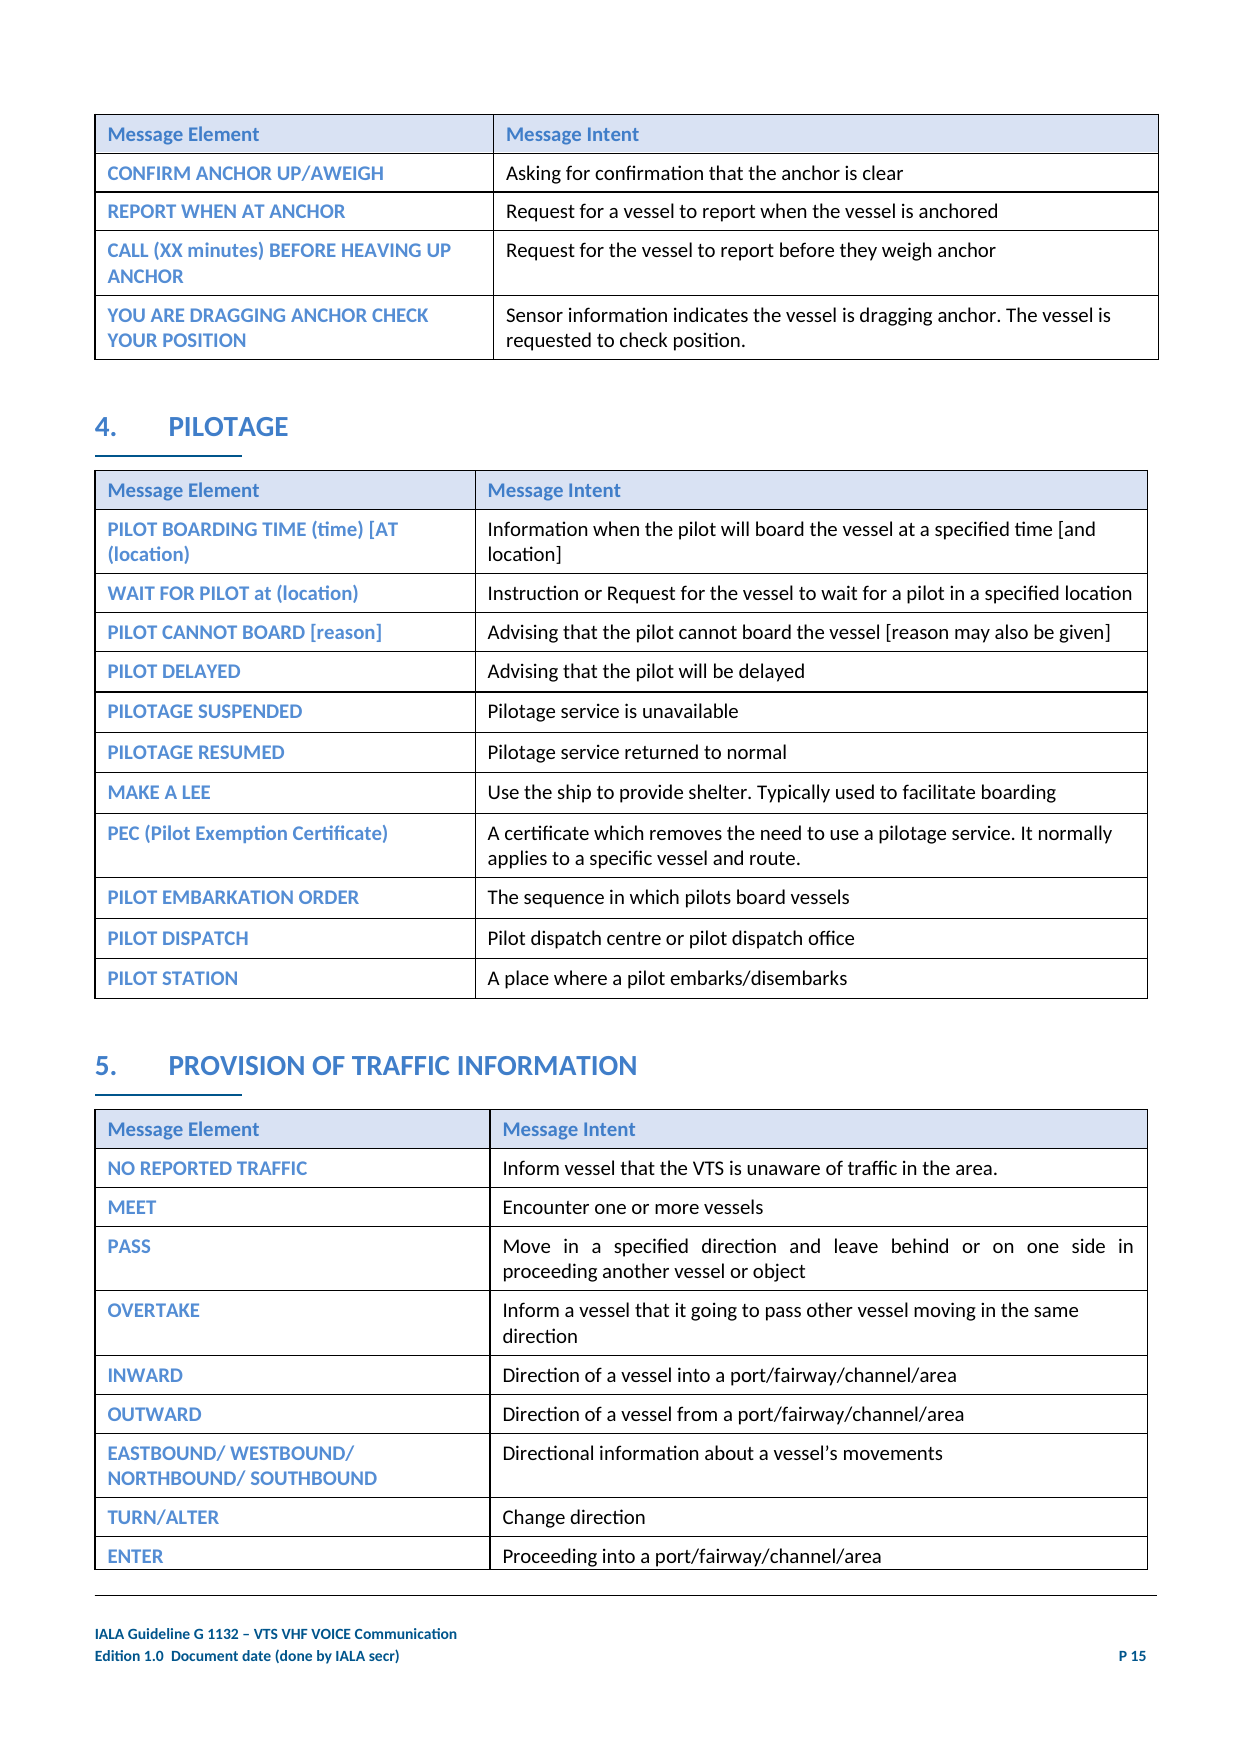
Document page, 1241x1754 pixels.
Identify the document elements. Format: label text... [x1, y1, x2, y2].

subtitle PROVISION OF TRAFFIC INFORMATION [94, 1047, 1157, 1083]
table_cell PILOT DELAYED [96, 652, 475, 691]
table_cell A certificate which removes the need to use a pilotage service. It normally applies to a specific vessel and route. [476, 814, 1147, 877]
table_cell CONFIRM ANCHOR UP/AWEIGH [96, 154, 493, 191]
table_cell EASTBOUND/ WESTBOUND/ NORTHBOUND/ SOUTHBOUND [96, 1434, 489, 1497]
table_cell Instruction or Request for the vessel to wait for a pilot in a specified location [476, 574, 1147, 612]
subtitle PILOTAGE [94, 408, 1157, 444]
table_cell PILOT STATION [96, 959, 475, 998]
table_cell CALL (XX minutes) BEFORE HEAVING UP ANCHOR [96, 231, 493, 295]
table_cell OUTWARD [96, 1395, 489, 1432]
table_cell Use the ship to provide shelter. Typically used to facilitate boarding [476, 773, 1147, 813]
table_cell OVERTAKE [96, 1291, 489, 1354]
table_cell Change direction [491, 1498, 1147, 1536]
table_cell PILOT CANNOT BOARD [reason] [96, 613, 475, 651]
table_cell INWARD [96, 1356, 489, 1393]
table_cell PILOT EMBARKATION ORDER [96, 878, 475, 917]
table_cell Direction of a vessel from a port/fairway/channel/area [491, 1395, 1147, 1432]
table_cell NO REPORTED TRAFFIC [96, 1149, 489, 1187]
table_cell Move in a specified direction and leave behind or on one side in proceeding another vessel or object [491, 1227, 1147, 1290]
table_header Message Element [96, 1110, 489, 1148]
table_cell Request for a vessel to report when the vessel is anchored [494, 193, 1158, 230]
table_cell Information when the pilot will board the vessel at a specified time [and location] [476, 510, 1147, 573]
table_cell WAIT FOR PILOT at (location) [96, 574, 475, 612]
table_cell TURN/ALTER [96, 1498, 489, 1536]
table_cell Encounter one or more vessels [491, 1188, 1147, 1226]
table_cell Inform vessel that the VTS is unaware of traffic in the area. [491, 1149, 1147, 1187]
table_cell PASS [96, 1227, 489, 1290]
table_cell Pilot dispatch centre or pilot dispatch office [476, 919, 1147, 958]
table_cell Request for the vessel to report before they weigh anchor [494, 231, 1158, 295]
table_header Message Intent [491, 1110, 1147, 1148]
table_cell YOU ARE DRAGGING ANCHOR CHECK YOUR POSITION [96, 296, 493, 359]
table_cell Directional information about a vessel’s movements [491, 1434, 1147, 1497]
table_cell ENTER [96, 1537, 489, 1568]
table_header Message Intent [476, 471, 1147, 509]
table_cell The sequence in which pilots board vessels [476, 878, 1147, 917]
table_cell Advising that the pilot cannot board the vessel [reason may also be given] [476, 613, 1147, 651]
table_cell PILOTAGE SUSPENDED [96, 693, 475, 732]
table_cell PILOTAGE RESUMED [96, 733, 475, 772]
table_cell Pilotage service is unavailable [476, 693, 1147, 732]
table_cell Direction of a vessel into a port/fairway/channel/area [491, 1356, 1147, 1393]
table_cell A place where a pilot embarks/disembarks [476, 959, 1147, 998]
table_cell REPORT WHEN AT ANCHOR [96, 193, 493, 230]
table_cell MEET [96, 1188, 489, 1226]
table_header Message Intent [494, 115, 1158, 152]
table_cell Inform a vessel that it going to pass other vessel moving in the same direction [491, 1291, 1147, 1354]
table_cell Pilotage service returned to normal [476, 733, 1147, 772]
table_header Message Element [96, 115, 493, 152]
table_cell Sensor information indicates the vessel is dragging anchor. The vessel is requested to check position. [494, 296, 1158, 359]
table_cell Advising that the pilot will be delayed [476, 652, 1147, 691]
table_cell Asking for confirmation that the anchor is clear [494, 154, 1158, 191]
table_cell MAKE A LEE [96, 773, 475, 813]
table_cell PEC (Pilot Exemption Certificate) [96, 814, 475, 877]
table_header Message Element [96, 471, 475, 509]
table_cell PILOT DISPATCH [96, 919, 475, 958]
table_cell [491, 1537, 1147, 1568]
table_cell PILOT BOARDING TIME (time) [AT (location) [96, 510, 475, 573]
